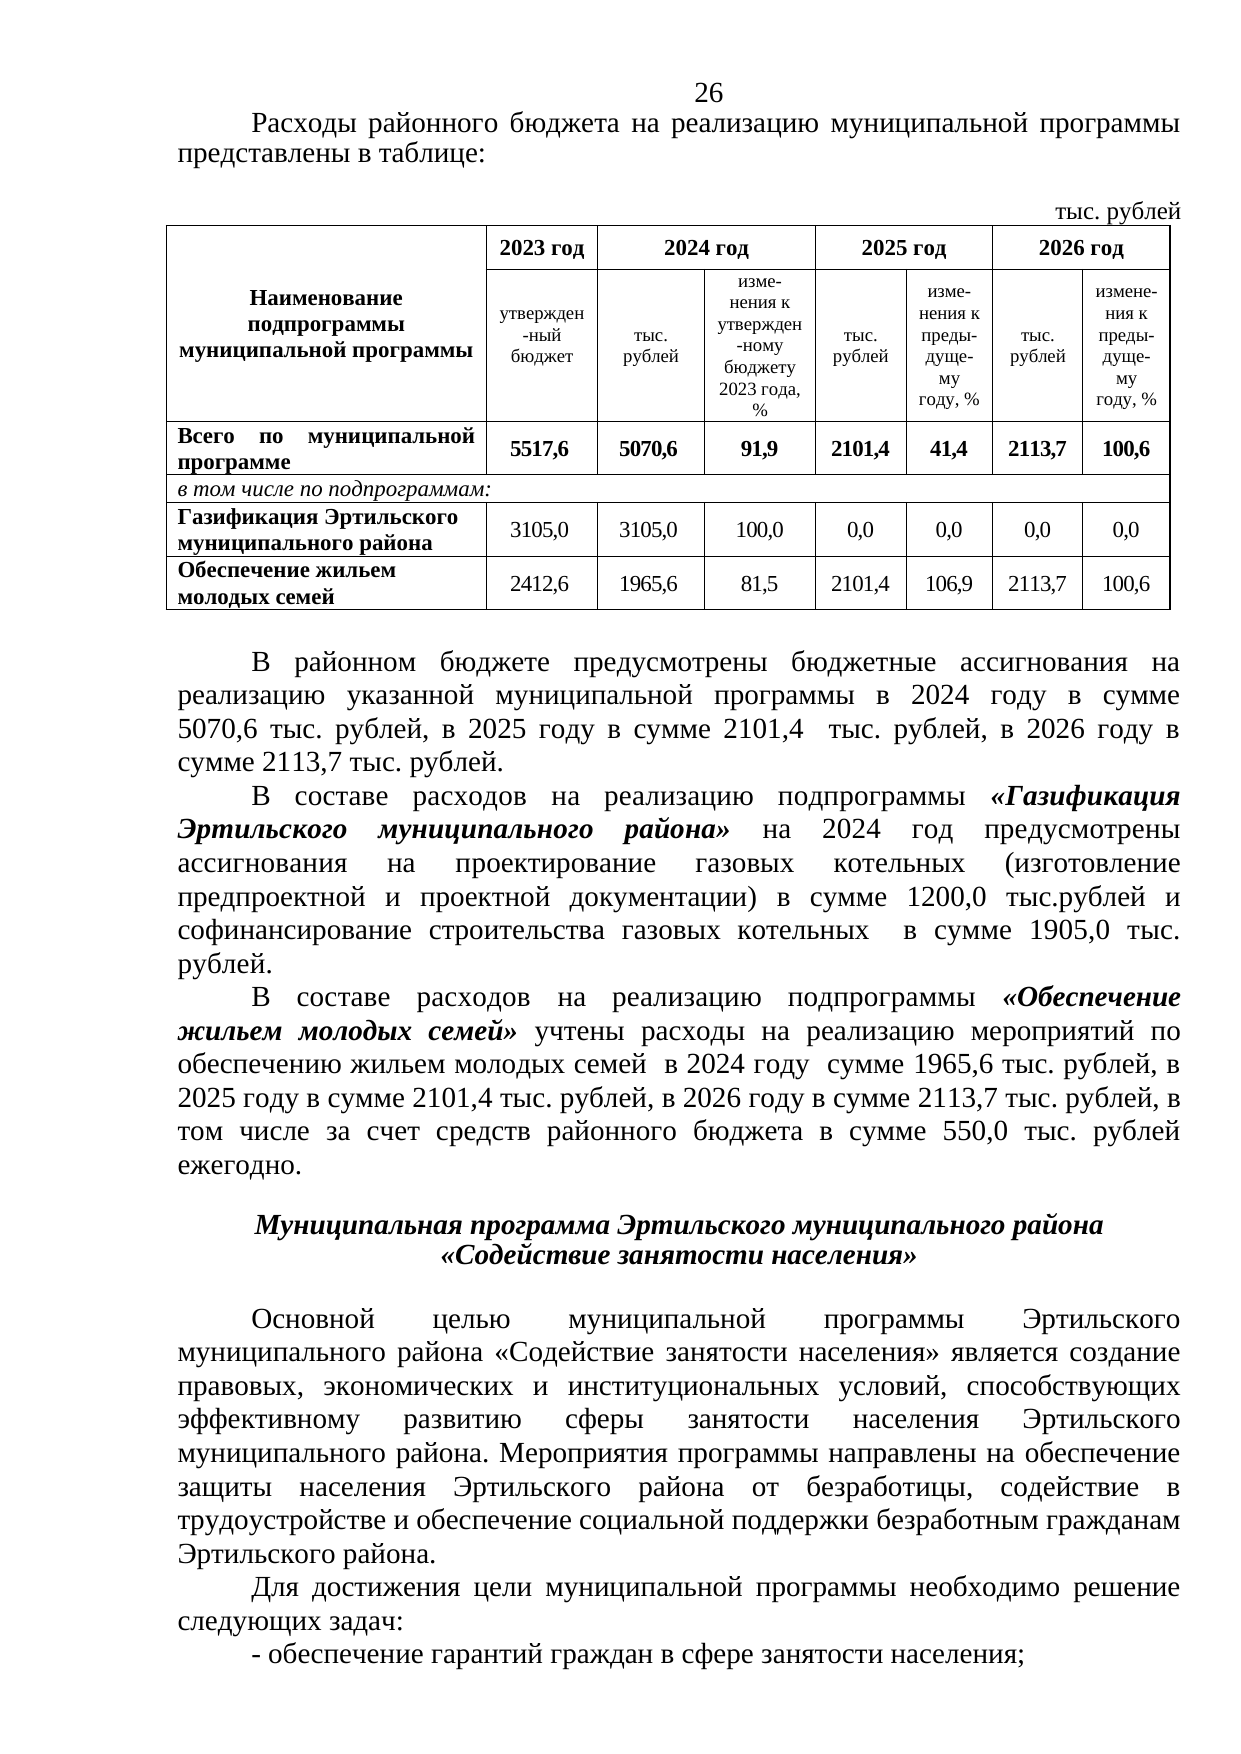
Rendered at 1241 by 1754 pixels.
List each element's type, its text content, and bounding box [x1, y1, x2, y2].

table_cell 2101,4 [816, 557, 906, 609]
table_cell Газификация Эртильского муниципального района [167, 503, 486, 556]
table_header 2025 год [816, 226, 992, 269]
table_cell 91,9 [705, 422, 815, 474]
table_cell изме- нения к преды-дуще- му году, % [907, 270, 992, 421]
table_cell 100,6 [1083, 422, 1169, 474]
text Расходы районного бюджета на реализацию муниципальной программы представлены в таблице: [177, 108, 1181, 169]
table_cell в том числе по подпрограммам: [167, 475, 1169, 502]
table_cell тыс. рублей [993, 270, 1082, 421]
text Муниципальная программа Эртильского муниципального района [177, 1211, 1181, 1241]
table_cell утвержден-ный бюджет [487, 270, 597, 421]
text «Содействие занятости населения» [177, 1241, 1181, 1271]
table_header 2023 год [487, 226, 597, 269]
text - обеспечение гарантий граждан в сфере занятости населения; [251, 1636, 1181, 1670]
text В составе расходов на реализацию подпрограммы «Газификация Эртильского муниципального района» на 2024 год предусмотрены ассигнования на проектирование газовых котельных (изготовление предпроектной и проектной документации) в сумме 1200,0 тыс.рублей и софинансирование строительства газовых котельных в сумме 1905,0 тыс. рублей. [177, 778, 1181, 979]
table_cell изме- нения к утвержден-ному бюджету 2023 года, % [705, 270, 815, 421]
text В составе расходов на реализацию подпрограммы «Обеспечение жильем молодых семей» учтены расходы на реализацию мероприятий по обеспечению жильем молодых семей в 2024 году сумме 1965,6 тыс. рублей, в 2025 году в сумме 2101,4 тыс. рублей, в 2026 году в сумме 2113,7 тыс. рублей, в том числе за счет средств районного бюджета в сумме 550,0 тыс. рублей ежегодно. [177, 979, 1181, 1181]
table_cell 2113,7 [993, 557, 1082, 609]
table_header 2024 год [598, 226, 815, 269]
table_cell 0,0 [1083, 503, 1169, 556]
table_cell 5517,6 [487, 422, 597, 474]
text тыс. рублей [177, 199, 1181, 225]
text Для достижения цели муниципальной программы необходимо решение следующих задач: [177, 1569, 1181, 1636]
table_cell 2412,6 [487, 557, 597, 609]
table_cell Обеспечение жильем молодых семей [167, 557, 486, 609]
table_cell измене- ния к преды-дуще- му году, % [1083, 270, 1169, 421]
table_cell 41,4 [907, 422, 992, 474]
table_cell 106,9 [907, 557, 992, 609]
table_cell 0,0 [993, 503, 1082, 556]
table_cell 100,6 [1083, 557, 1169, 609]
table_cell 5070,6 [598, 422, 704, 474]
table_cell 100,0 [705, 503, 815, 556]
table_cell 0,0 [907, 503, 992, 556]
table_cell Всего по муниципальной программе [167, 422, 486, 474]
table_header Наименование подпрограммы муниципальной программы [167, 226, 486, 421]
table_cell 2101,4 [816, 422, 906, 474]
text Основной целью муниципальной программы Эртильского муниципального района «Содействие занятости населения» является создание правовых, экономических и институциональных условий, способствующих эффективному развитию сферы занятости населения Эртильского муниципального района. Мероприятия программы направлены на обеспечение защиты населения Эртильского района от безработицы, содействие в трудоустройстве и обеспечение социальной поддержки безработным гражданам Эртильского района. [177, 1301, 1181, 1569]
text В районном бюджете предусмотрены бюджетные ассигнования на реализацию указанной муниципальной программы в 2024 году в сумме 5070,6 тыс. рублей, в 2025 году в сумме 2101,4 тыс. рублей, в 2026 году в сумме 2113,7 тыс. рублей. [177, 644, 1181, 778]
table_cell тыс. рублей [816, 270, 906, 421]
table_cell 81,5 [705, 557, 815, 609]
table_cell 3105,0 [598, 503, 704, 556]
table_cell 0,0 [816, 503, 906, 556]
table_cell 1965,6 [598, 557, 704, 609]
table_cell 3105,0 [487, 503, 597, 556]
table_cell 2113,7 [993, 422, 1082, 474]
table_header 2026 год [993, 226, 1169, 269]
table_cell тыс. рублей [598, 270, 704, 421]
